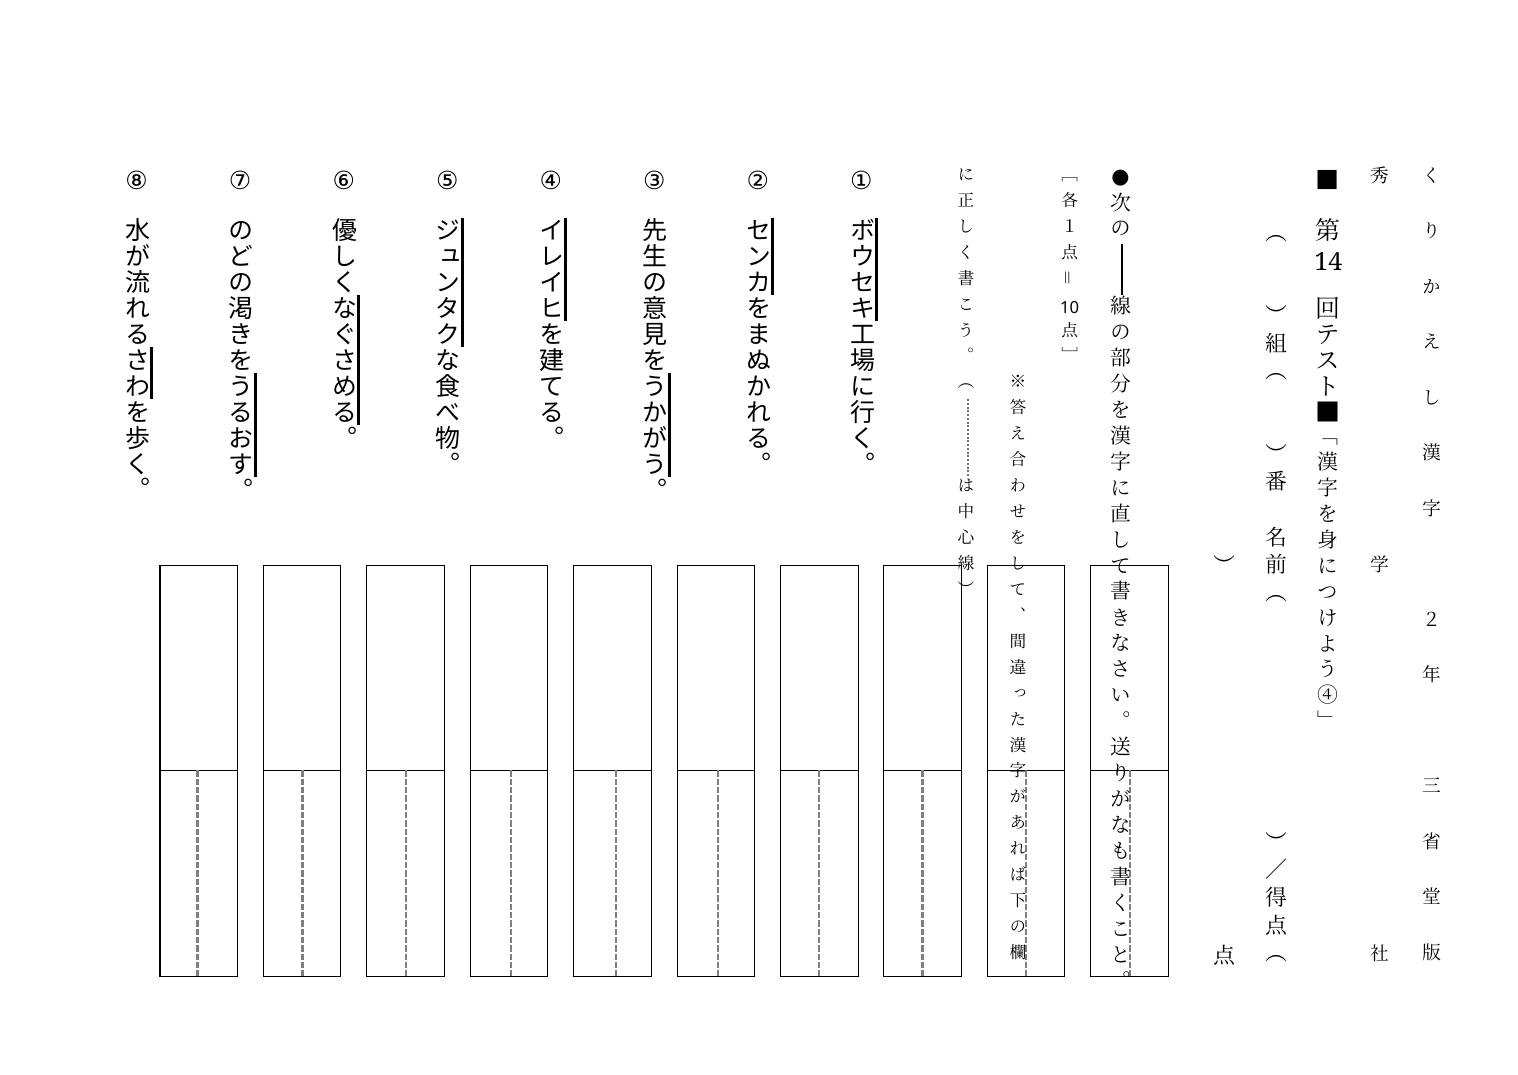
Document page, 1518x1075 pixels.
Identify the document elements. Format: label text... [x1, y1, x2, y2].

text くりかえし漢字 ２年 三省堂版 秀学社 [1354, 166, 1458, 969]
text ⑦のどの渇きをうるおす。 [215, 166, 267, 969]
text ■第14回テスト■「漢字を身につけよう④」 [1302, 166, 1354, 969]
text ④イレイヒを建てる。 [526, 166, 578, 969]
text ⑧水が流れるさわを歩く。 [112, 166, 163, 969]
text ②センカをまぬかれる。 [733, 166, 785, 969]
text ③先生の意見をうかがう。 [629, 166, 681, 969]
text ※答え合わせをして、間違った漢字があれば下の欄に正しく書こう。（ は中心線） [940, 166, 1043, 969]
text ⑥優しくなぐさめる。 [319, 166, 371, 969]
text ①ボウセキ工場に行く。 [836, 166, 888, 969]
text （ ）組（ ）番 名前（ ）／得点（ ）点 [1199, 166, 1302, 969]
text ⑤ジュンタクな食べ物。 [422, 166, 474, 969]
text ●次の 線の部分を漢字に直して書きなさい。送りがなも書くこと。［各１点＝10点］ [1043, 166, 1147, 969]
